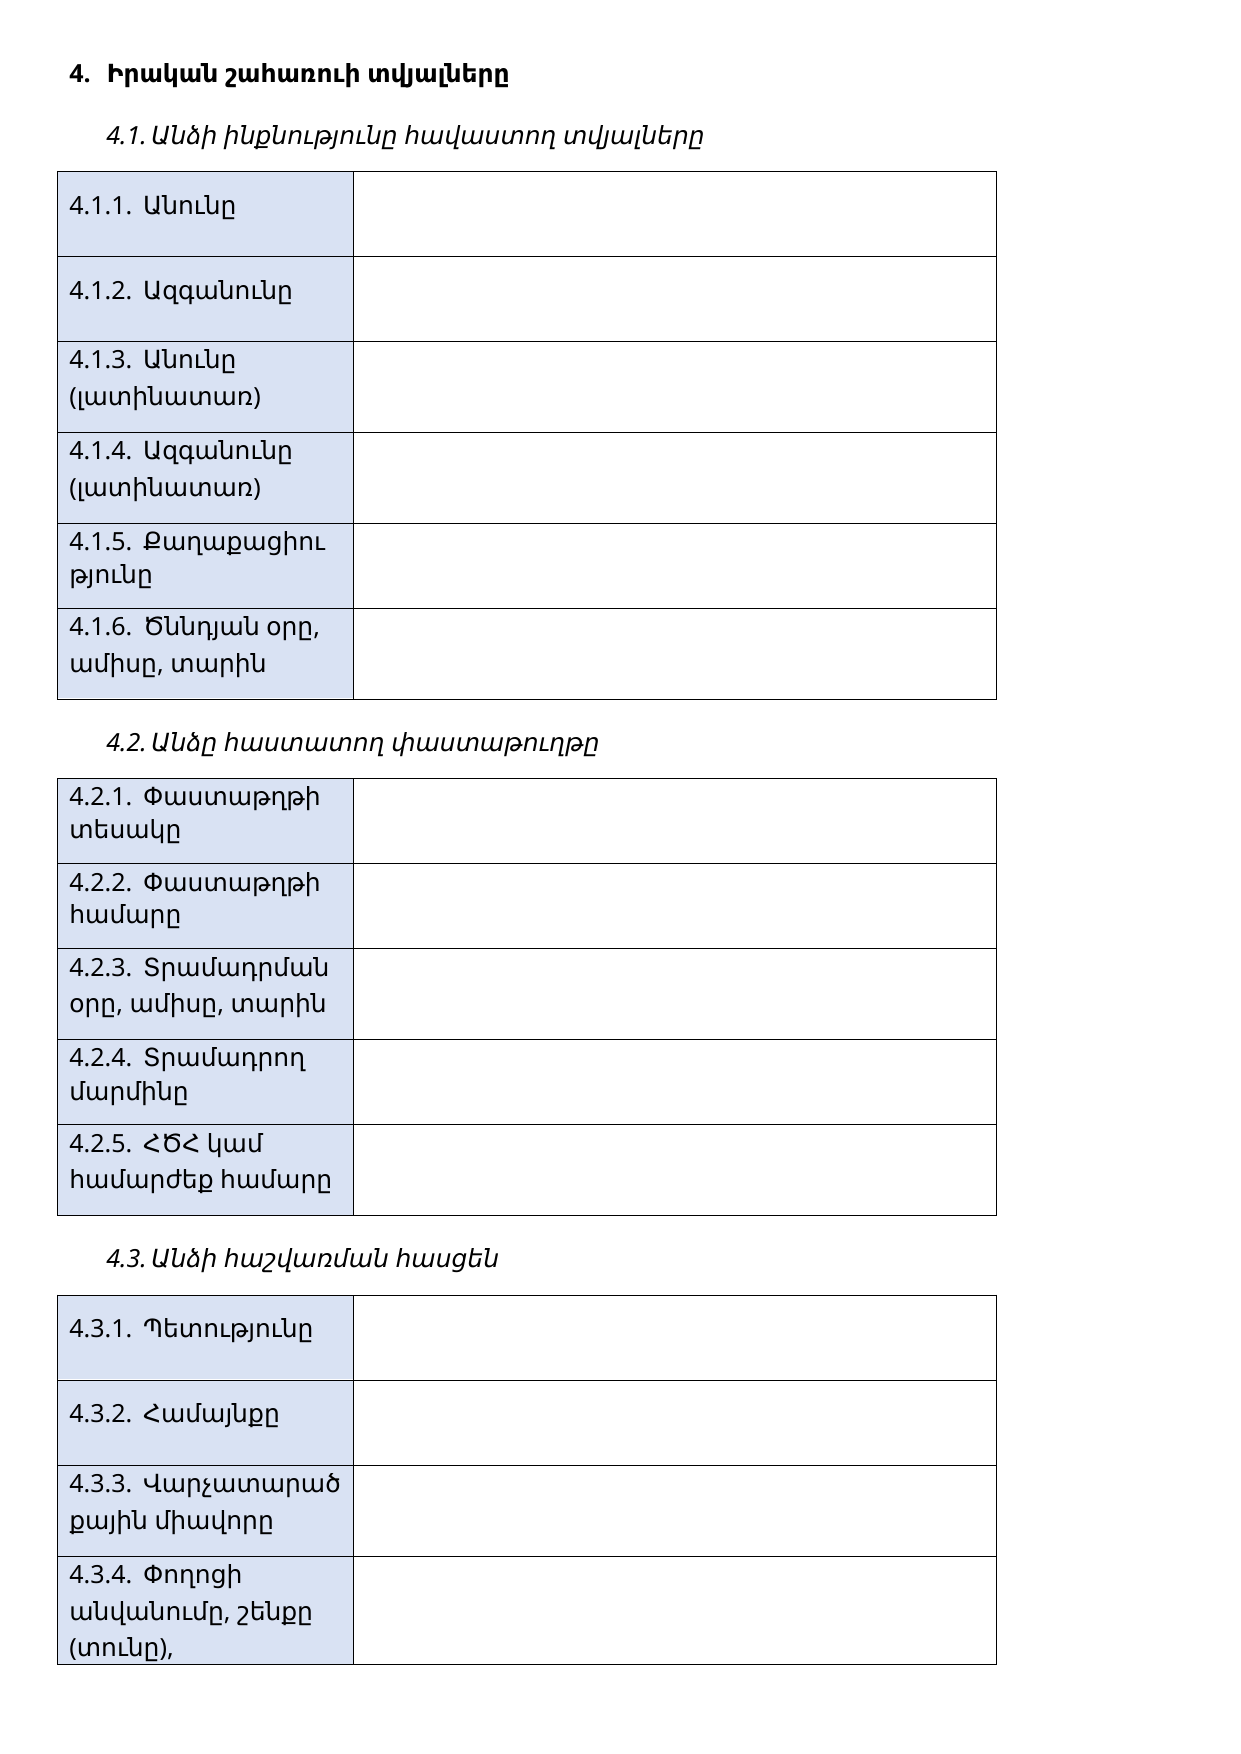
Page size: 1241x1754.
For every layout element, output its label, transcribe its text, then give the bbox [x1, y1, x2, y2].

table_cell [354, 1125, 996, 1215]
table_cell Ազգանունը [58, 257, 353, 341]
table_cell [354, 609, 996, 698]
table_cell [354, 1466, 996, 1556]
table_cell [354, 1040, 996, 1124]
table_cell [354, 524, 996, 608]
table_cell [354, 1381, 996, 1465]
table_cell [354, 342, 996, 432]
table_cell Տրամադրող մարմինը [58, 1040, 353, 1124]
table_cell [58, 1557, 353, 1664]
table_cell ՀԾՀ կամ համարժեք համարը [58, 1125, 353, 1215]
list Անձը հաստատող փաստաթուղթը [106, 724, 1167, 759]
table_cell [354, 864, 996, 948]
list Անձի հաշվառման հասցեն [106, 1241, 1167, 1275]
table_header Փաստաթղթի տեսակը [58, 779, 353, 863]
list Իրական շահառուի տվյալները [69, 56, 1167, 89]
table_header [354, 172, 996, 256]
table_header Պետությունը [58, 1296, 353, 1379]
table_cell Ազգանունը (լատինատառ) [58, 433, 353, 523]
table_cell [354, 433, 996, 523]
table_cell Անունը (լատինատառ) [58, 342, 353, 432]
table_cell Տրամադրման օրը, ամիսը, տարին [58, 949, 353, 1039]
table_cell Քաղաքացիությունը [58, 524, 353, 608]
table_cell [354, 1557, 996, 1664]
table_cell Ծննդյան օրը, ամիսը, տարին [58, 609, 353, 698]
table_cell Համայնքը [58, 1381, 353, 1465]
table_cell [354, 949, 996, 1039]
list Անձի ինքնությունը հավաստող տվյալները [106, 117, 1167, 151]
table_header [354, 1296, 996, 1379]
table_header [354, 779, 996, 863]
table_header Անունը [58, 172, 353, 256]
table_cell Փաստաթղթի համարը [58, 864, 353, 948]
table_cell [354, 257, 996, 341]
table_cell Վարչատարածքային միավորը [58, 1466, 353, 1556]
